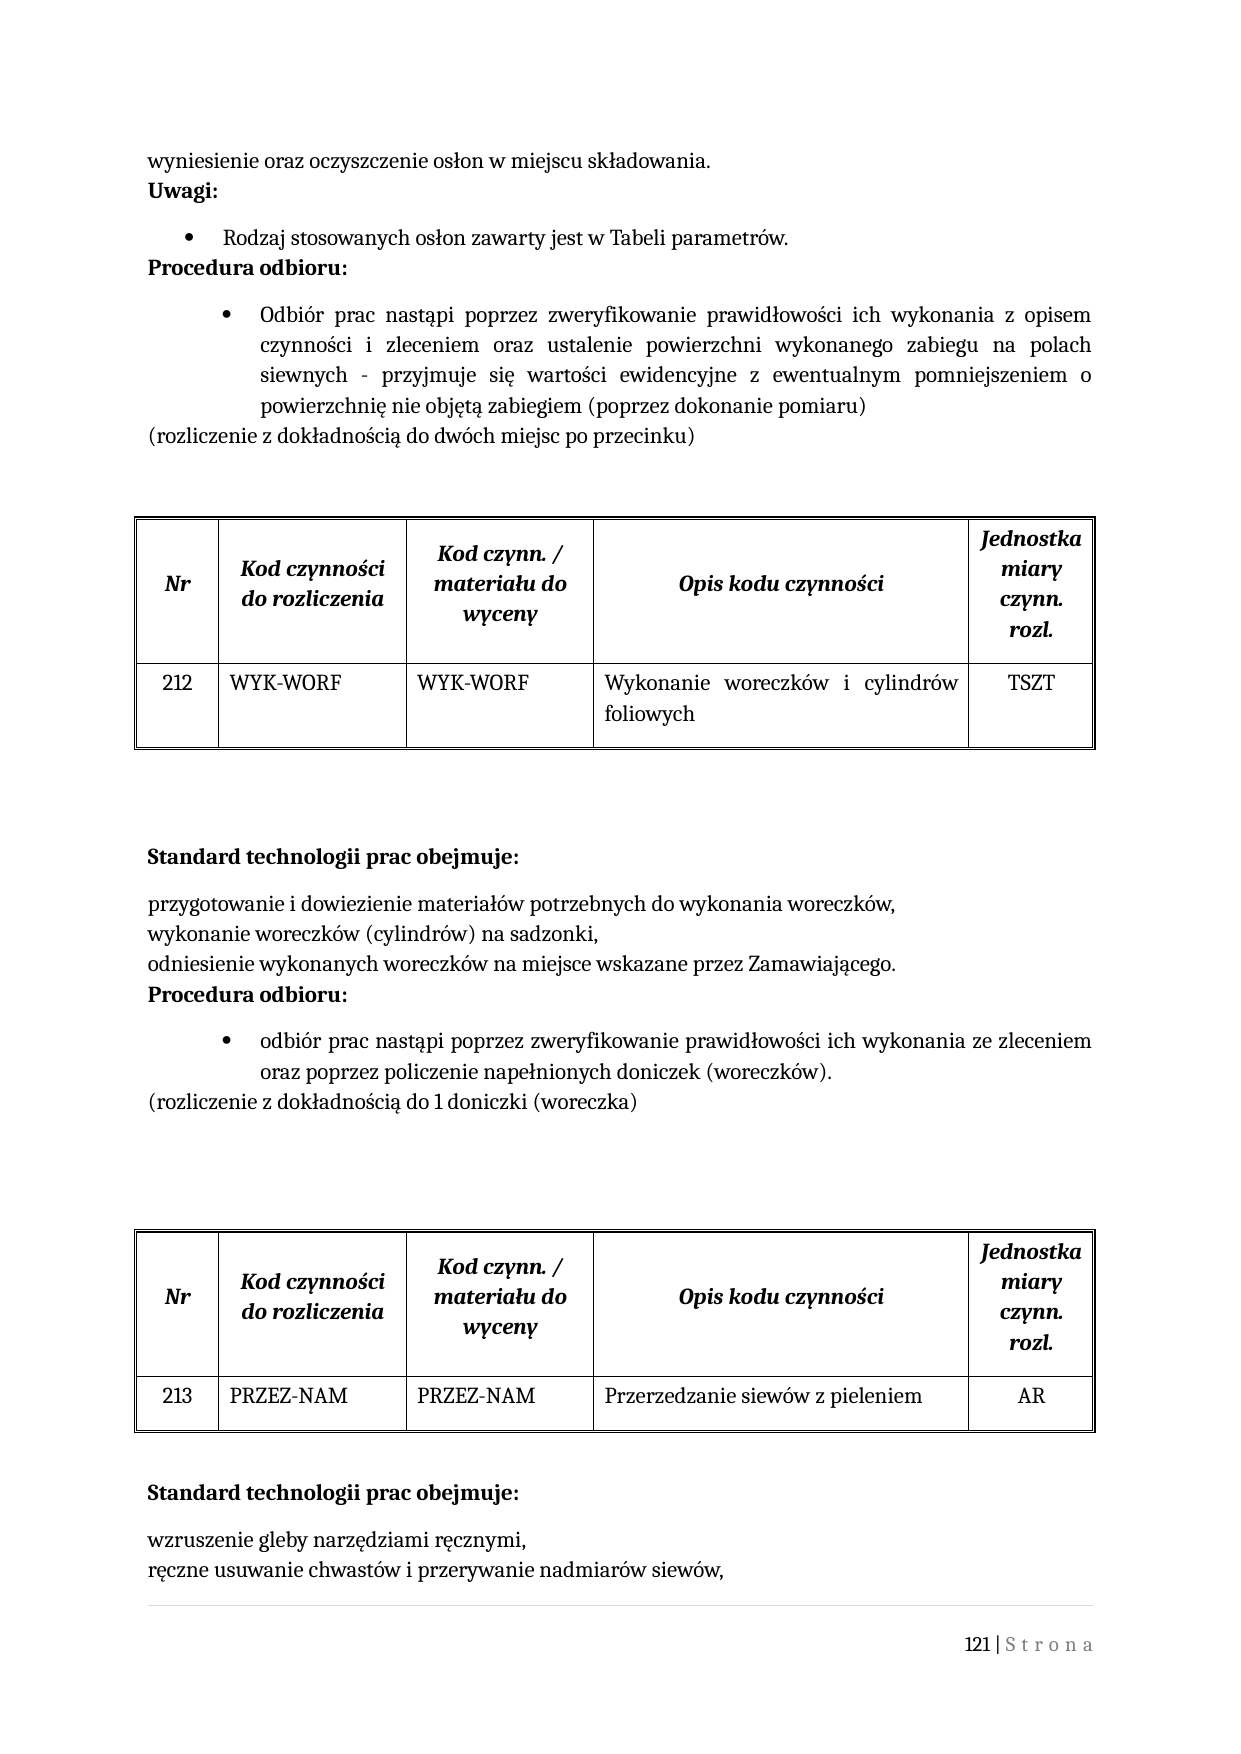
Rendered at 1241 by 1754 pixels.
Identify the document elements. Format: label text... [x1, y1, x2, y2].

text ręczne usuwanie chwastów i przerywanie nadmiarów siewów, [148, 1557, 1093, 1583]
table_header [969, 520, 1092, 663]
text Standard technologii prac obejmuje: [148, 1480, 1093, 1506]
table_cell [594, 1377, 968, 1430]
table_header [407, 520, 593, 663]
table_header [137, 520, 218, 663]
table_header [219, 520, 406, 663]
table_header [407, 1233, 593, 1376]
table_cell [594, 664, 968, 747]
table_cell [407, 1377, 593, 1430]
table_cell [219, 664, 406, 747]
text Procedura odbioru: [148, 981, 1093, 1008]
text wzruszenie gleby narzędziami ręcznymi, [148, 1527, 1093, 1553]
text Uwagi: [148, 178, 1093, 204]
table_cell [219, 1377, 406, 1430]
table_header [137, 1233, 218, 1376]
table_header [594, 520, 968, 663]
text przygotowanie i dowiezienie materiałów potrzebnych do wykonania woreczków, [148, 891, 1093, 917]
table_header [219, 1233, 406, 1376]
text Procedura odbioru: [148, 255, 1093, 281]
text (rozliczenie z dokładnością do dwóch miejsc po przecinku) [148, 423, 1093, 449]
list odbiór prac nastąpi poprzez zweryfikowanie prawidłowości ich wykonania ze zleceniem oraz poprzez policzenie napełnionych doniczek (woreczków). [223, 1028, 1093, 1085]
text wyniesienie oraz oczyszczenie osłon w miejscu składowania. [148, 148, 1093, 174]
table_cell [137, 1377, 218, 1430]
text (rozliczenie z dokładnością do 1 doniczki (woreczka) [148, 1089, 1093, 1115]
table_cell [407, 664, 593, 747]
text odniesienie wykonanych woreczków na miejsce wskazane przez Zamawiającego. [148, 951, 1093, 977]
list Odbiór prac nastąpi poprzez zweryfikowanie prawidłowości ich wykonania z opisem czynności i zleceniem oraz ustalenie powierzchni wykonanego zabiegu na polach siewnych - przyjmuje się wartości ewidencyjne z ewentualnym pomniejszeniem o powierzchnię nie objętą zabiegiem (poprzez dokonanie pomiaru) [223, 302, 1093, 419]
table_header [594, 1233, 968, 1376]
list Rodzaj stosowanych osłon zawarty jest w Tabeli parametrów. [185, 225, 1093, 251]
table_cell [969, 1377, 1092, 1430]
text Standard technologii prac obejmuje: [148, 844, 1093, 870]
text wykonanie woreczków (cylindrów) na sadzonki, [148, 921, 1093, 947]
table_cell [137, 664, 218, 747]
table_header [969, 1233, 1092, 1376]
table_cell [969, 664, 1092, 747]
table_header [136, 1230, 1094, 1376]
